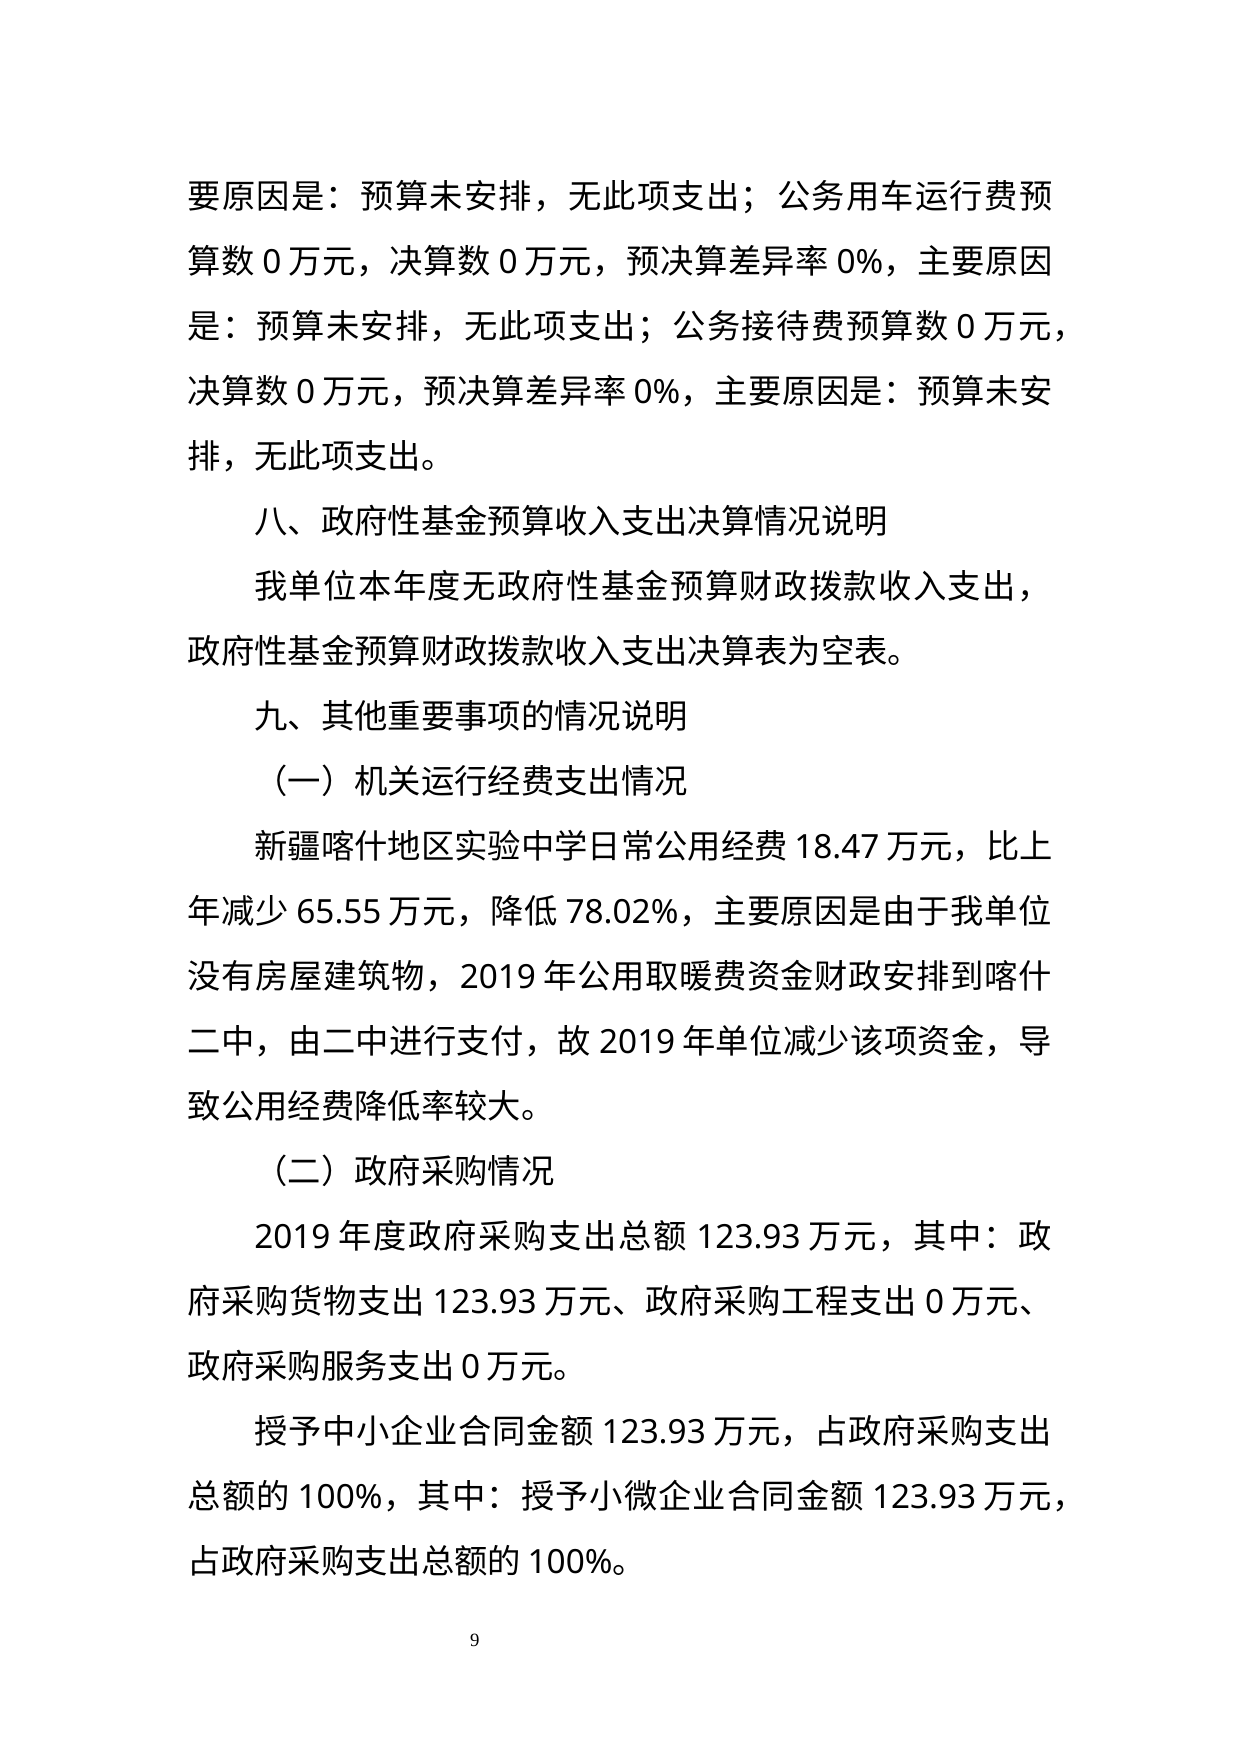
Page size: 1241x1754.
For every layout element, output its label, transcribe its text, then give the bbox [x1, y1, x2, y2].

text （二）政府采购情况 [187, 1137, 1053, 1202]
text 2019年度政府采购支出总额123.93万元，其中：政府采购货物支出123.93万元、政府采购工程支出0万元、政府采购服务支出0万元。 [187, 1202, 1053, 1397]
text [187, 162, 1053, 487]
text 我单位本年度无政府性基金预算财政拨款收入支出，政府性基金预算财政拨款收入支出决算表为空表。 [187, 552, 1053, 682]
text 九、其他重要事项的情况说明 [187, 682, 1053, 747]
text 新疆喀什地区实验中学日常公用经费18.47万元，比上年减少65.55万元，降低78.02%，主要原因是由于我单位没有房屋建筑物，2019年公用取暖费资金财政安排到喀什二中，由二中进行支付，故2019年单位减少该项资金，导致公用经费降低率较大。 [187, 812, 1053, 1137]
text （一）机关运行经费支出情况 [187, 747, 1053, 812]
text 授予中小企业合同金额123.93万元，占政府采购支出总额的100%，其中：授予小微企业合同金额123.93万元，占政府采购支出总额的100%。 [187, 1397, 1053, 1592]
text 八、政府性基金预算收入支出决算情况说明 [187, 487, 1053, 552]
